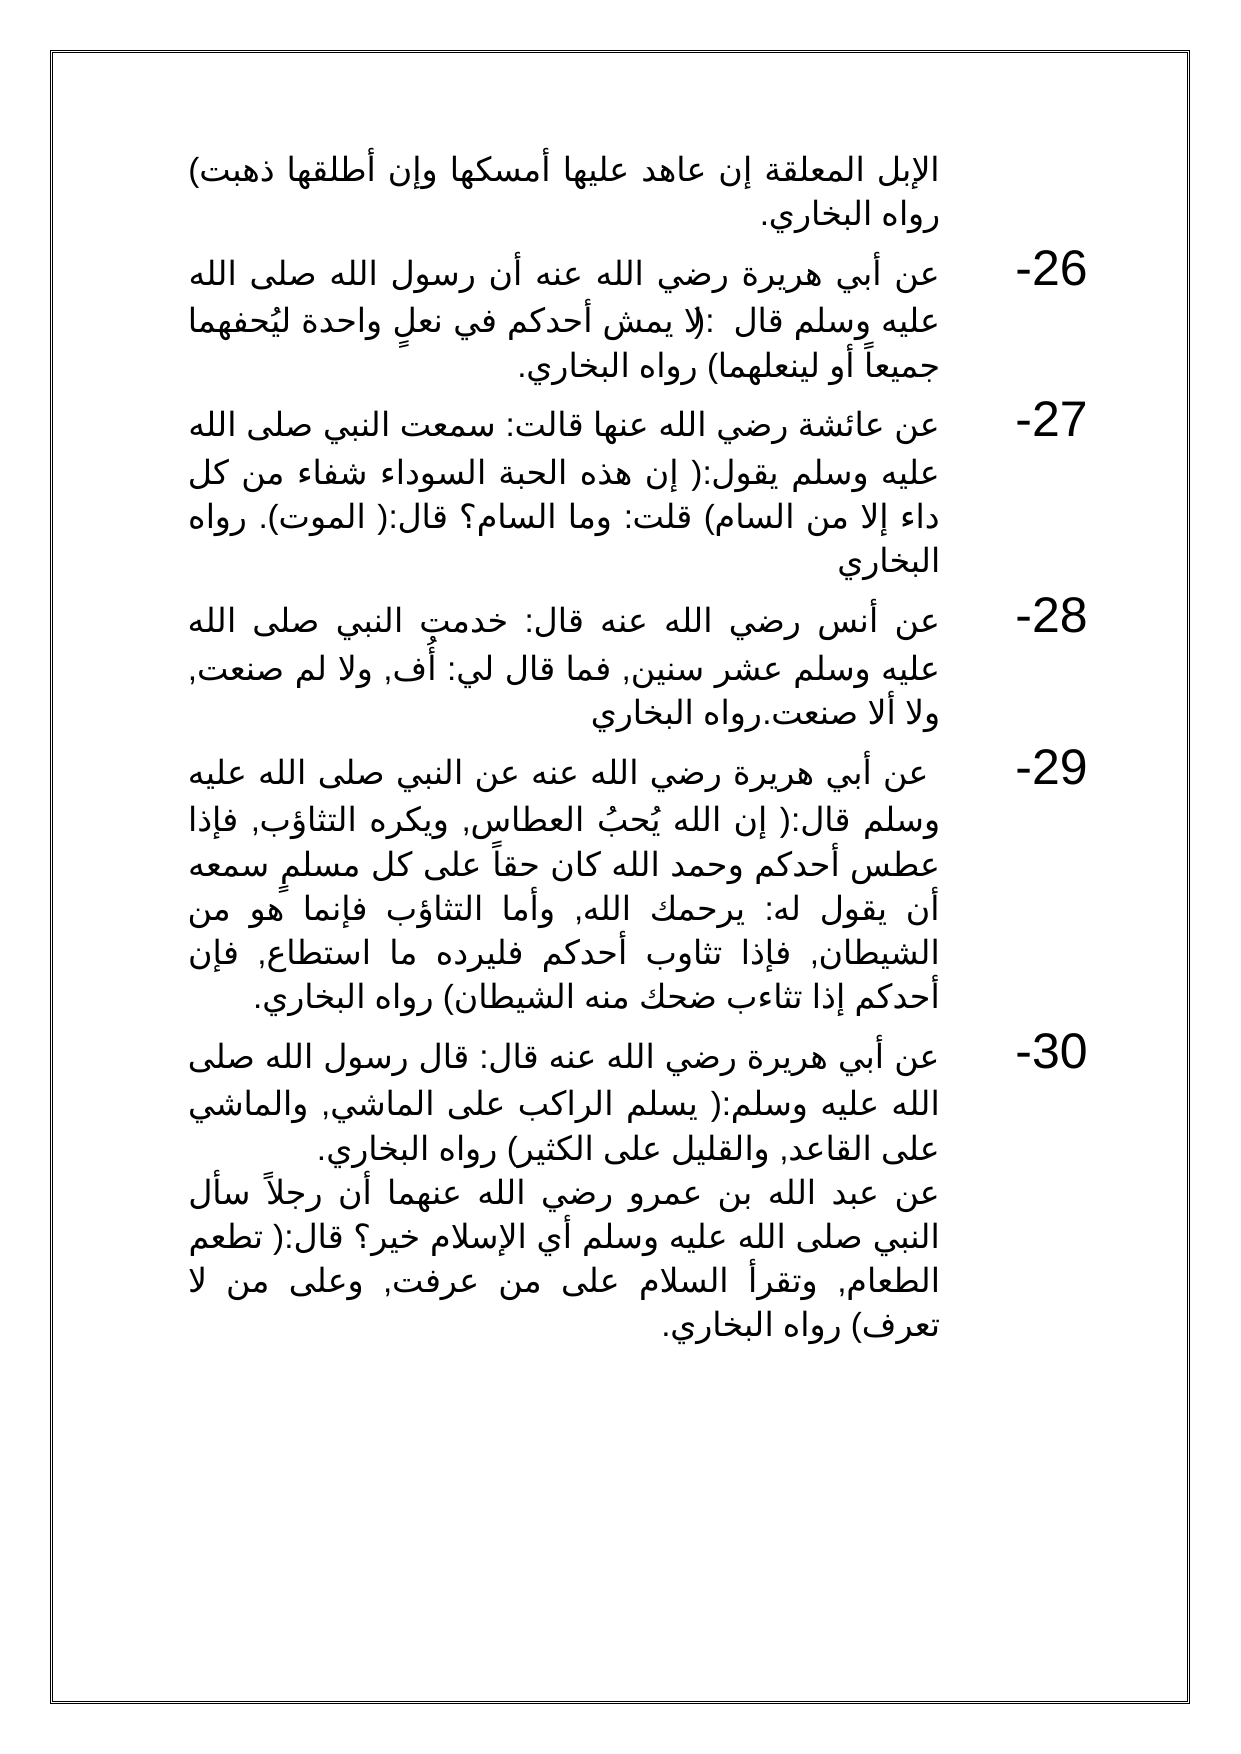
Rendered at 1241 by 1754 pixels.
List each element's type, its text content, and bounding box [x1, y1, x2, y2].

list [187, 150, 1015, 233]
list عن أنس رضي الله عنه قال: خدمت النبي صلى الله عليه وسلم عشر سنين, فما قال لي: أُف, ولا لم صنعت, ولا ألا صنعت.رواه البخاري [187, 586, 1015, 731]
list عن عائشة رضي الله عنها قالت: سمعت النبي صلى الله عليه وسلم يقول:( إن هذه الحبة السوداء شفاء من كل داء إلا من السام) قلت: وما السام؟ قال:( الموت). رواه البخاري [187, 390, 1015, 580]
list عن أبي هريرة رضي الله عنه أن رسول الله صلى الله عليه وسلم قال:( لا يمش أحدكم في نعلٍ واحدة ليُحفهما جميعاً أو لينعلهما) رواه البخاري. [187, 238, 1015, 384]
list عن أبي هريرة رضي الله عنه قال: قال رسول الله صلى الله عليه وسلم:( يسلم الراكب على الماشي, والماشي على القاعد, والقليل على الكثير) رواه البخاري. [187, 1021, 1015, 1167]
list عن عبد الله بن عمرو رضي الله عنهما أن رجلاً سأل النبي صلى الله عليه وسلم أي الإسلام خير؟ قال:( تطعم الطعام, وتقرأ السلام على من عرفت, وعلى من لا تعرف) رواه البخاري. [187, 1173, 940, 1344]
list عن أبي هريرة رضي الله عنه عن النبي صلى الله عليه وسلم قال:( إن الله يُحبُ العطاس, ويكره التثاؤب, فإذا عطس أحدكم وحمد الله كان حقاً على كل مسلمٍ سمعه أن يقول له: يرحمك الله, وأما التثاؤب فإنما هو من الشيطان, فإذا تثاوب أحدكم فليرده ما استطاع, فإن أحدكم إذا تثاءب ضحك منه الشيطان) رواه البخاري. [187, 737, 1015, 1016]
